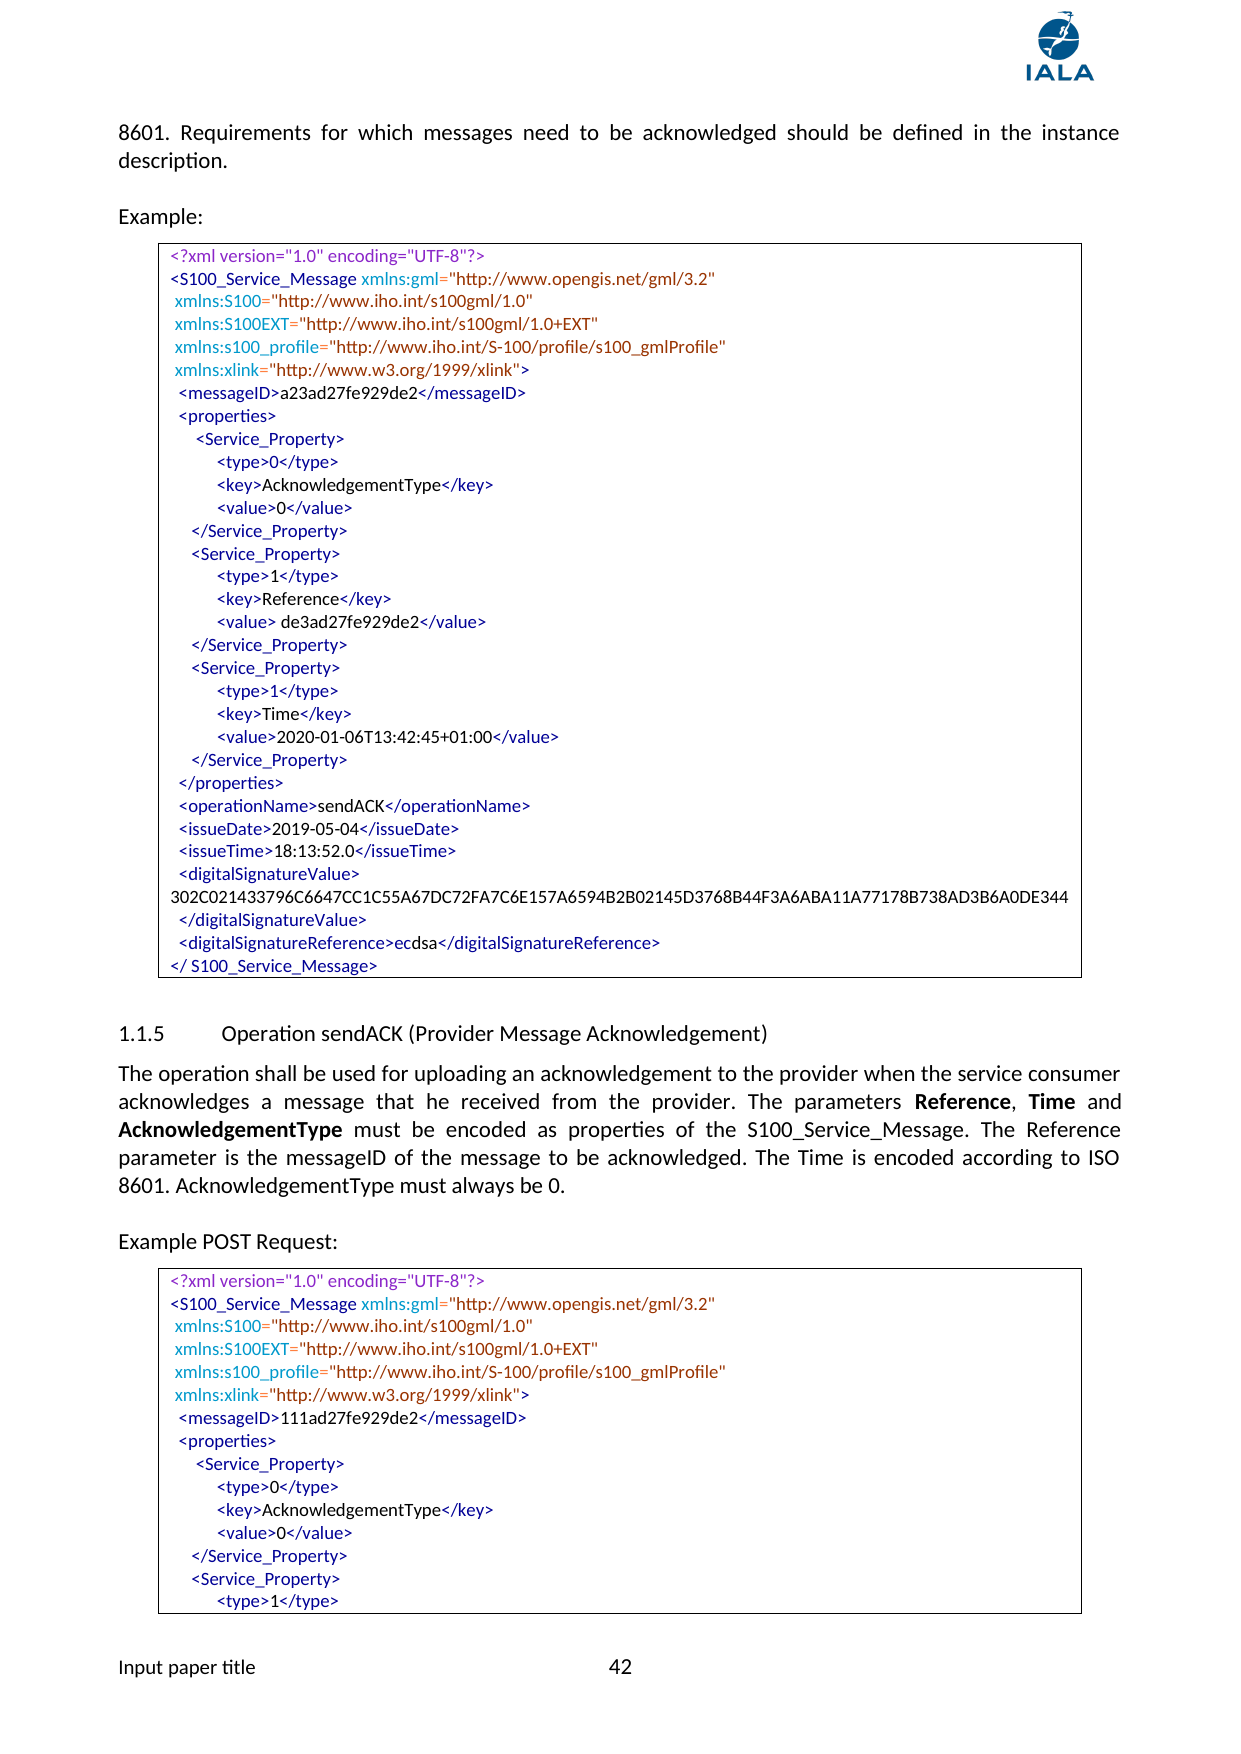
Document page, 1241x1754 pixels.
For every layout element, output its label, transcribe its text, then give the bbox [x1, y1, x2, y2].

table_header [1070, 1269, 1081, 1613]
subtitle Operation sendACK (Provider Message Acknowledgement) [118, 1019, 1122, 1047]
text Example POST Request: [118, 1227, 1122, 1255]
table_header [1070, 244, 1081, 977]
text Example: [118, 202, 1122, 230]
text The operation shall be used for uploading an acknowledgement to the provider when the service consumer acknowledges a message that he received from the provider. The parameters Reference, Time and AcknowledgementType must be encoded as properties of the S100_Service_Message. The Reference parameter is the messageID of the message to be acknowledged. The Time is encoded according to ISO 8601. AcknowledgementType must always be 0. [118, 1059, 1122, 1199]
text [118, 118, 1122, 174]
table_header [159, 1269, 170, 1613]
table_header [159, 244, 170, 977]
picture [1011, 3, 1106, 96]
